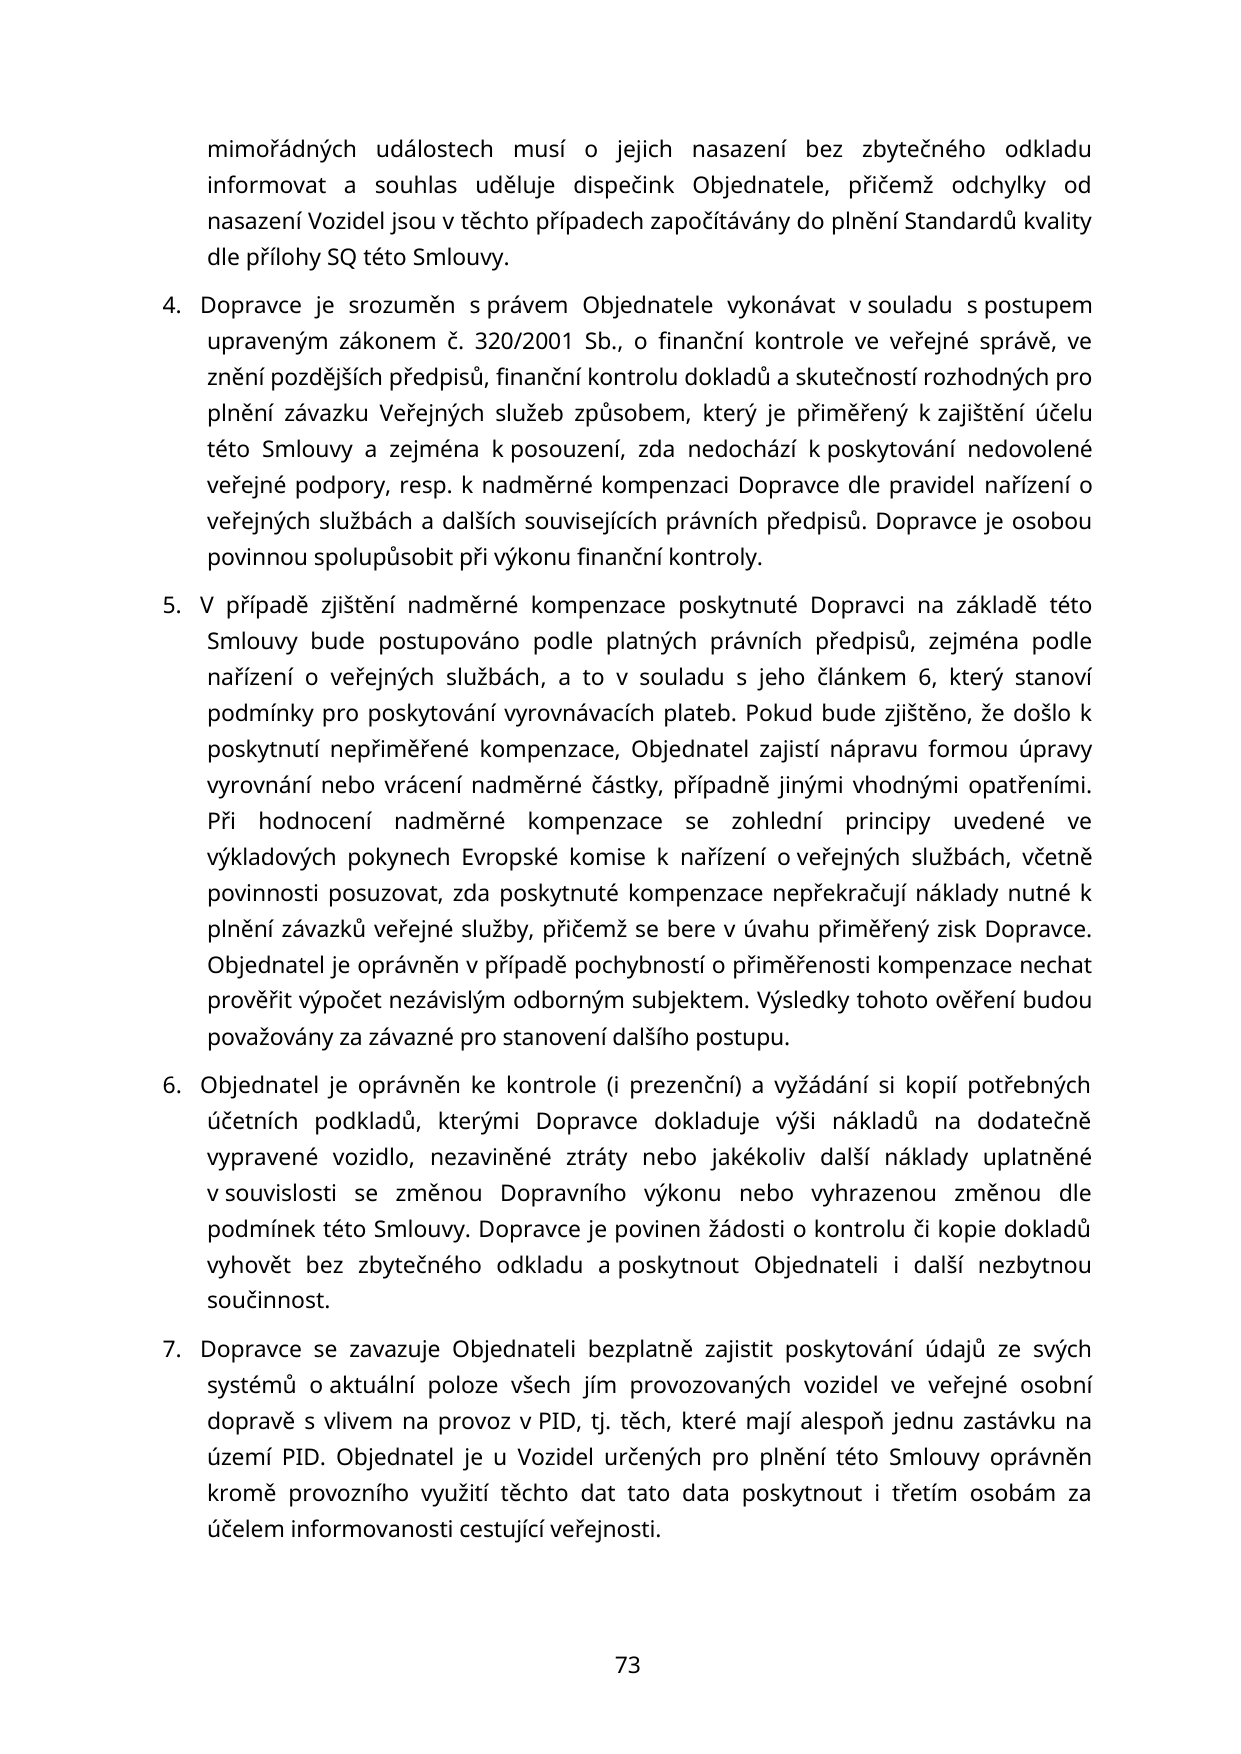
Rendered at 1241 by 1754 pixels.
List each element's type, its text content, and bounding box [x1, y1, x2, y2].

list Dopravce je srozuměn s právem Objednatele vykonávat v souladu s postupem upraveným zákonem č. 320/2001 Sb., o finanční kontrole ve veřejné správě, ve znění pozdějších předpisů, finanční kontrolu dokladů a skutečností rozhodných pro plnění závazku Veřejných služeb způsobem, který je přiměřený k zajištění účelu této Smlouvy a zejména k posouzení, zda nedochází k poskytování nedovolené veřejné podpory, resp. k nadměrné kompenzaci Dopravce dle pravidel nařízení o veřejných službách a dalších souvisejících právních předpisů. Dopravce je osobou povinnou spolupůsobit při výkonu finanční kontroly. [162, 289, 1093, 572]
list Objednatel je oprávněn ke kontrole (i prezenční) a vyžádání si kopií potřebných účetních podkladů, kterými Dopravce dokladuje výši nákladů na dodatečně vypravené vozidlo, nezaviněné ztráty nebo jakékoliv další náklady uplatněné v souvislosti se změnou Dopravního výkonu nebo vyhrazenou změnou dle podmínek této Smlouvy. Dopravce je povinen žádosti o kontrolu či kopie dokladů vyhovět bez zbytečného odkladu a poskytnout Objednateli i další nezbytnou součinnost. [162, 1069, 1093, 1316]
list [162, 133, 1093, 272]
list Dopravce se zavazuje Objednateli bezplatně zajistit poskytování údajů ze svých systémů o aktuální poloze všech jím provozovaných vozidel ve veřejné osobní dopravě s vlivem na provoz v PID, tj. těch, které mají alespoň jednu zastávku na území PID. Objednatel je u Vozidel určených pro plnění této Smlouvy oprávněn kromě provozního využití těchto dat tato data poskytnout i třetím osobám za účelem informovanosti cestující veřejnosti. [162, 1333, 1093, 1544]
list V případě zjištění nadměrné kompenzace poskytnuté Dopravci na základě této Smlouvy bude postupováno podle platných právních předpisů, zejména podle nařízení o veřejných službách, a to v souladu s jeho článkem 6, který stanoví podmínky pro poskytování vyrovnávacích plateb. Pokud bude zjištěno, že došlo k poskytnutí nepřiměřené kompenzace, Objednatel zajistí nápravu formou úpravy vyrovnání nebo vrácení nadměrné částky, případně jinými vhodnými opatřeními. Při hodnocení nadměrné kompenzace se zohlední principy uvedené ve výkladových pokynech Evropské komise k nařízení o veřejných službách, včetně povinnosti posuzovat, zda poskytnuté kompenzace nepřekračují náklady nutné k plnění závazků veřejné služby, přičemž se bere v úvahu přiměřený zisk Dopravce. Objednatel je oprávněn v případě pochybností o přiměřenosti kompenzace nechat prověřit výpočet nezávislým odborným subjektem. Výsledky tohoto ověření budou považovány za závazné pro stanovení dalšího postupu. [162, 589, 1093, 1052]
